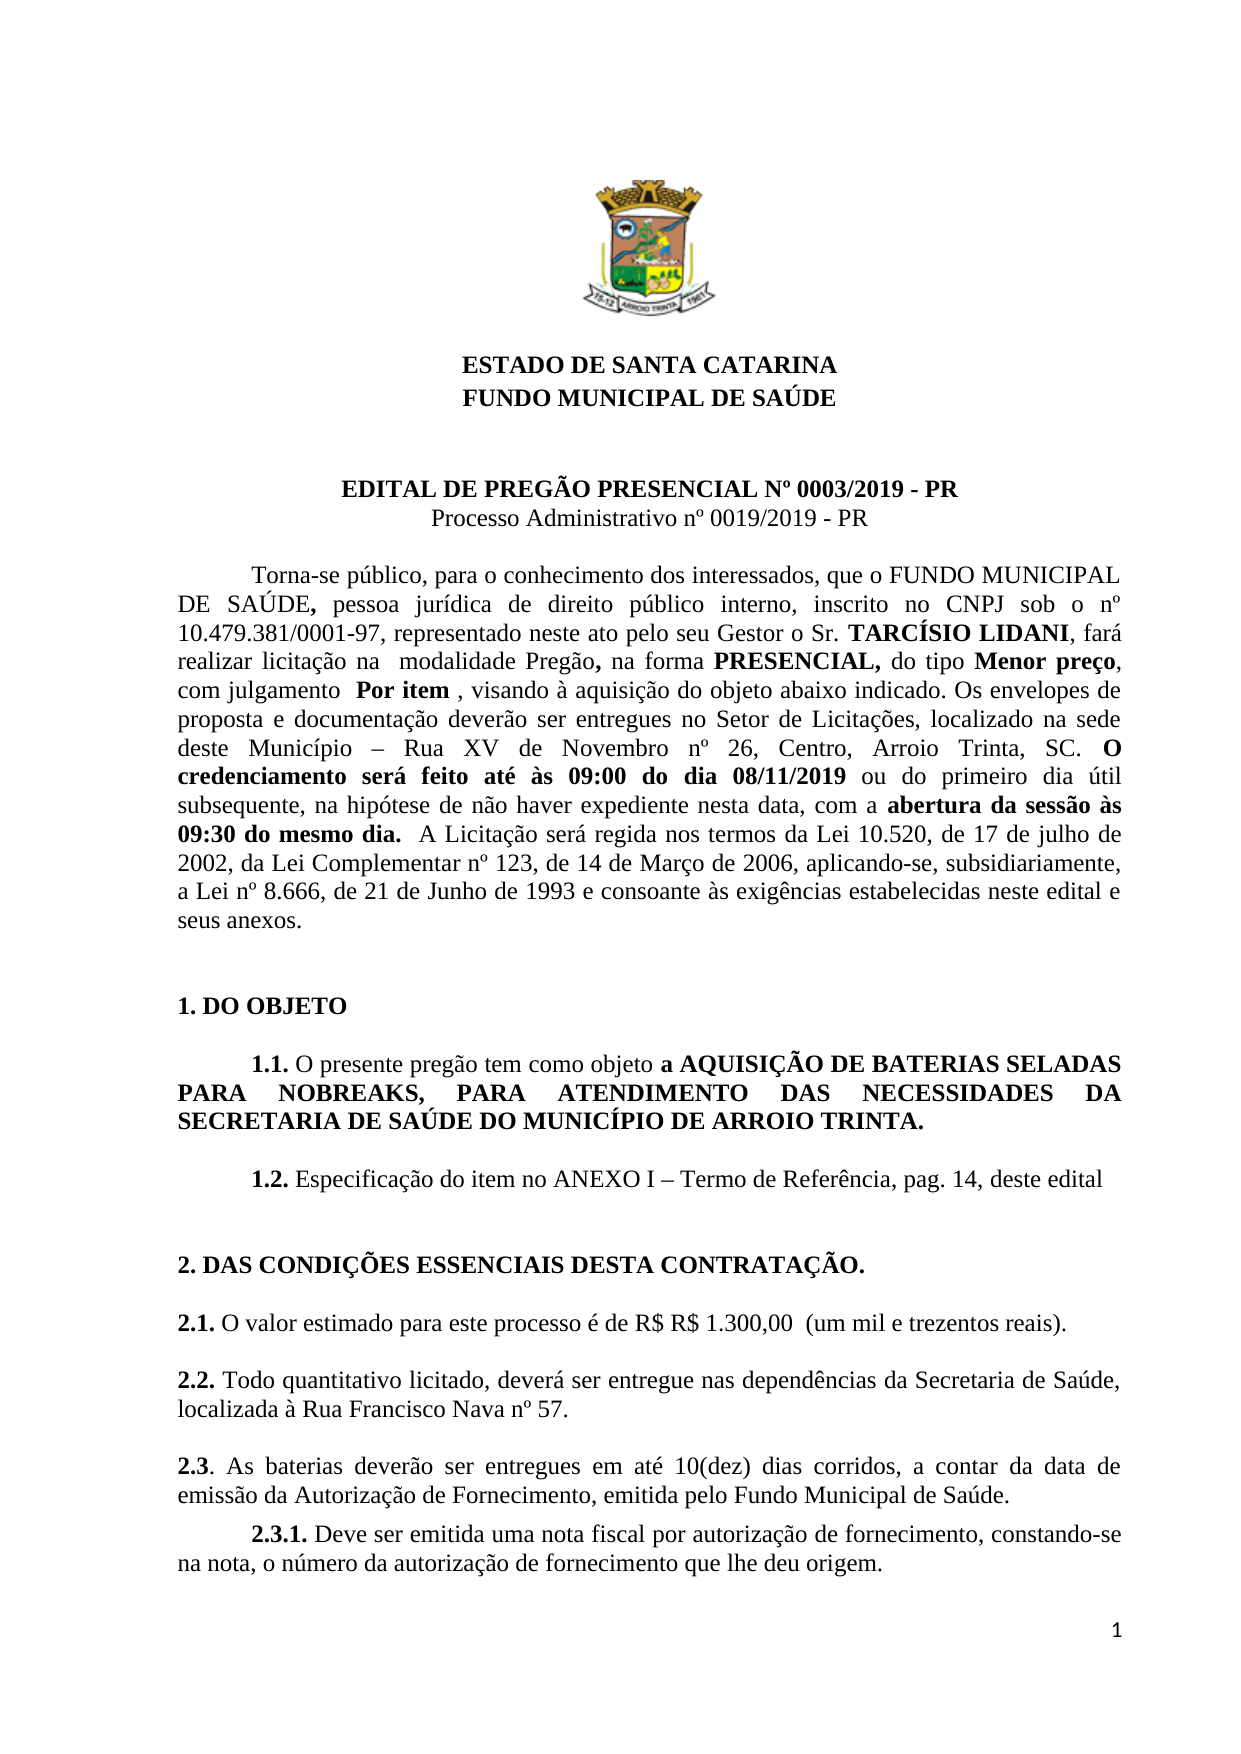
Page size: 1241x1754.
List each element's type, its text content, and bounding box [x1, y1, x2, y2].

text EDITAL DE PREGÃO PRESENCIAL Nº 0003/2019 - PR [177, 474, 1122, 503]
text Torna-se público, para o conhecimento dos interessados, que o FUNDO MUNICIPAL DE SAÚDE, pessoa jurídica de direito público interno, inscrito no CNPJ sob o nº 10.479.381/0001-97, representado neste ato pelo seu Gestor o Sr. TARCÍSIO LIDANI, fará realizar licitação na modalidade Pregão, na forma PRESENCIAL, do tipo Menor preço, com julgamento Por item , visando à aquisição do objeto abaixo indicado. Os envelopes de proposta e documentação deverão ser entregues no Setor de Licitações, localizado na sede deste Município – Rua XV de Novembro nº 26, Centro, Arroio Trinta, SC. O credenciamento será feito até às 09:00 do dia 08/11/2019 ou do primeiro dia útil subsequente, na hipótese de não haver expediente nesta data, com a abertura da sessão às 09:30 do mesmo dia. A Licitação será regida nos termos da Lei 10.520, de 17 de julho de 2002, da Lei Complementar nº 123, de 14 de Março de 2006, aplicando-se, subsidiariamente, a Lei nº 8.666, de 21 de Junho de 1993 e consoante às exigências estabelecidas neste edital e seus anexos. [177, 560, 1122, 934]
text 2. DAS CONDIÇÕES ESSENCIAIS DESTA CONTRATAÇÃO. [177, 1250, 1122, 1279]
text 2.3.1. Deve ser emitida uma nota fiscal por autorização de fornecimento, constando-se na nota, o número da autorização de fornecimento que lhe deu origem. [177, 1519, 1122, 1576]
text Processo Administrativo nº 0019/2019 - PR [177, 503, 1122, 531]
text FUNDO MUNICIPAL DE SAÚDE [177, 383, 1122, 412]
text 2.2. Todo quantitativo licitado, deverá ser entregue nas dependências da Secretaria de Saúde, localizada à Rua Francisco Nava nº 57. [177, 1365, 1122, 1423]
text ESTADO DE SANTA CATARINA [177, 350, 1122, 379]
text 2.1. O valor estimado para este processo é de R$ R$ 1.300,00 (um mil e trezentos reais). [177, 1308, 1122, 1336]
text 1. DO OBJETO [177, 991, 1122, 1020]
text 1.1. O presente pregão tem como objeto a AQUISIÇÃO DE BATERIAS SELADAS PARA NOBREAKS, PARA ATENDIMENTO DAS NECESSIDADES DA SECRETARIA DE SAÚDE DO MUNICÍPIO DE ARROIO TRINTA. [177, 1049, 1122, 1135]
text 2.3. As baterias deverão ser entregues em até 10(dez) dias corridos, a contar da data de emissão da Autorização de Fornecimento, emitida pelo Fundo Municipal de Saúde. [177, 1451, 1122, 1509]
text 1.2. Especificação do item no ANEXO I – Termo de Referência, pag. 14, deste edital [177, 1164, 1122, 1193]
picture [579, 177, 720, 318]
